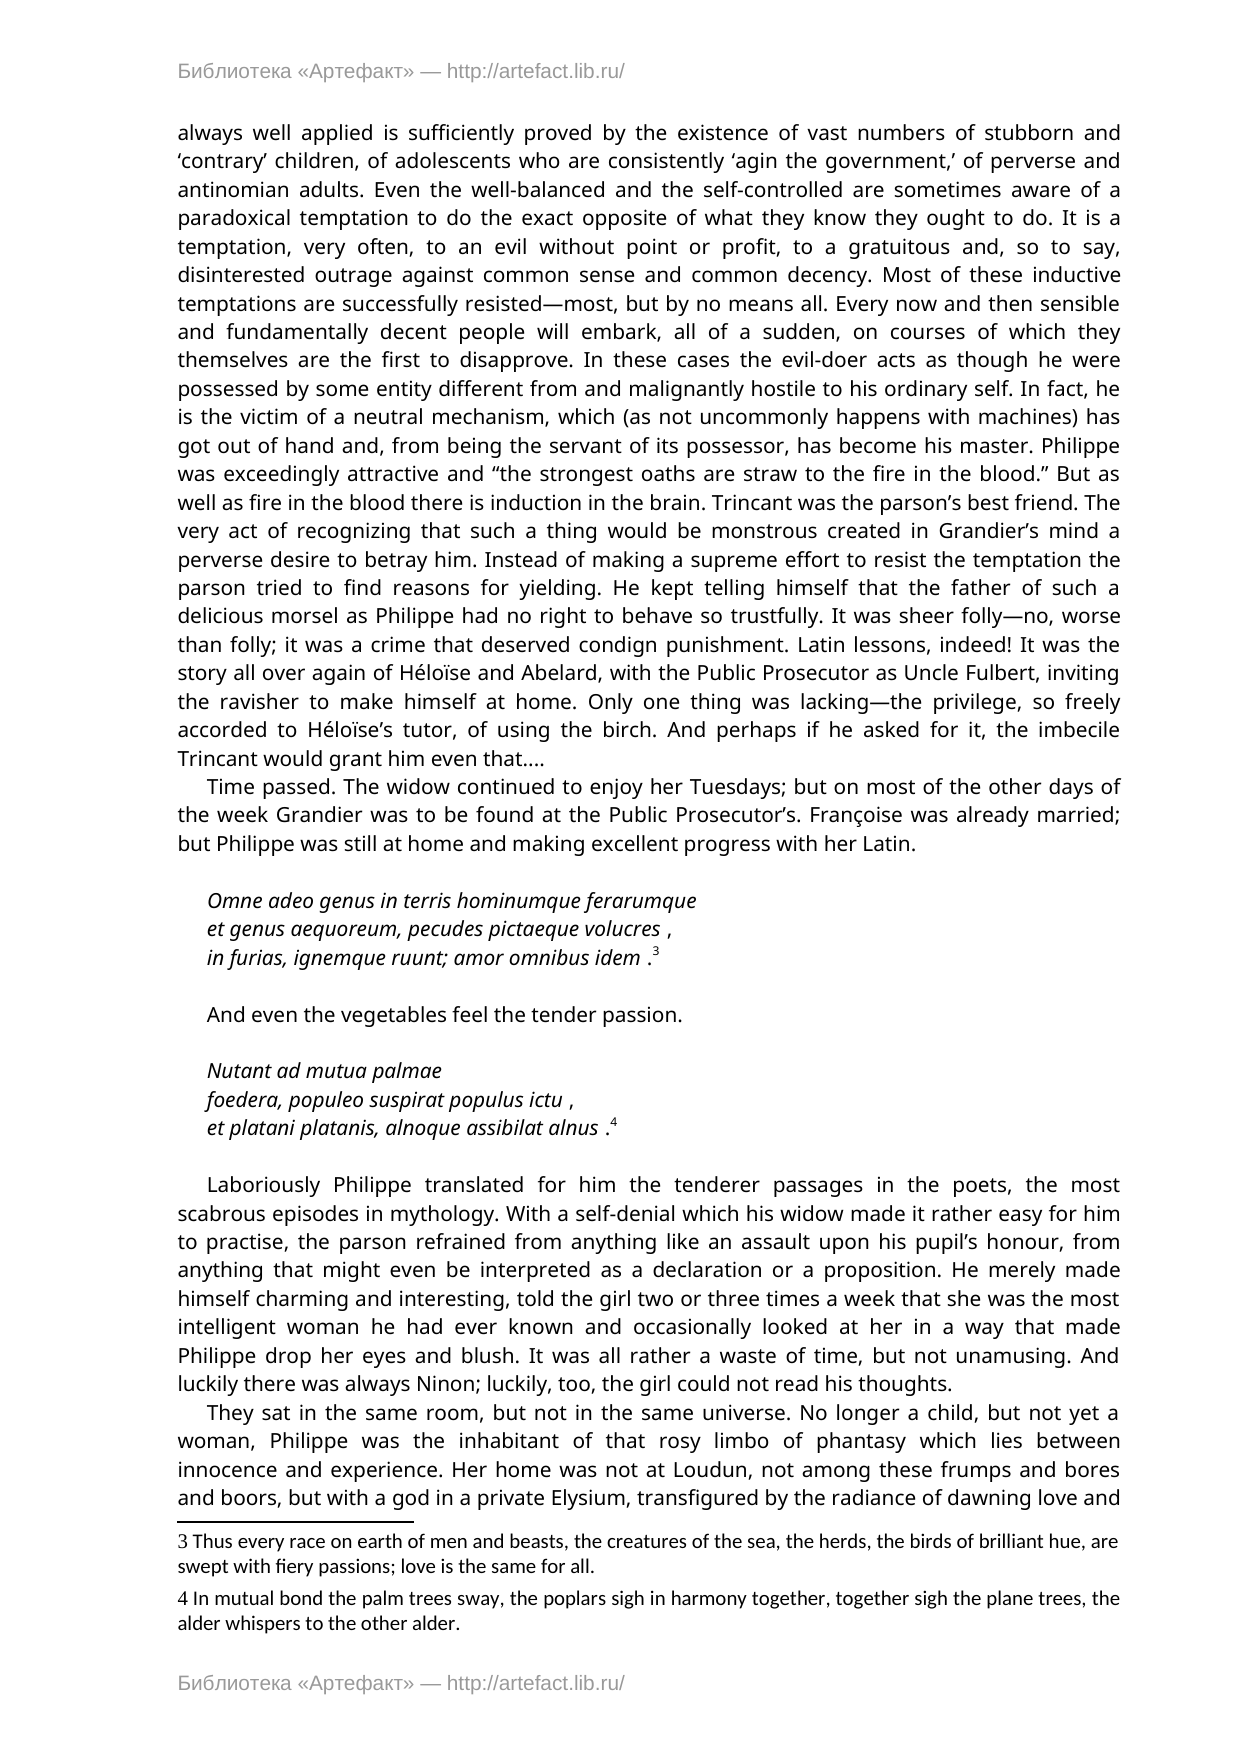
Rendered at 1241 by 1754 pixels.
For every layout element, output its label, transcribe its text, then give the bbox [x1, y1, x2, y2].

text foedera, populeo suspirat populus ictu , [177, 1085, 1122, 1113]
text And even the vegetables feel the tender passion. [177, 1000, 1122, 1028]
text Time passed. The widow continued to enjoy her Tuesdays; but on most of the other days of the week Grandier was to be found at the Public Prosecutor’s. Françoise was already married; but Philippe was still at home and making excellent progress with her Latin. [177, 772, 1122, 857]
text Nutant ad mutua palmae [177, 1057, 1122, 1085]
text Laboriously Philippe translated for him the tenderer passages in the poets, the most scabrous episodes in mythology. With a self-denial which his widow made it rather easy for him to practise, the parson refrained from anything like an assault upon his pupil’s honour, from anything that might even be interpreted as a declaration or a proposition. He merely made himself charming and interesting, told the girl two or three times a week that she was the most intelligent woman he had ever known and occasionally looked at her in a way that made Philippe drop her eyes and blush. It was all rather a waste of time, but not unamusing. And luckily there was always Ninon; luckily, too, the girl could not read his thoughts. [177, 1170, 1122, 1398]
text Omne adeo genus in terris hominumque ferarumque [177, 886, 1122, 914]
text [177, 118, 1122, 772]
text et genus aequoreum, pecudes pictaeque volucres , [177, 914, 1122, 943]
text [177, 1398, 1122, 1512]
text in furias, ignemque ruunt; amor omnibus idem . [177, 943, 1122, 971]
text et platani platanis, alnoque assibilat alnus . [177, 1113, 1122, 1142]
